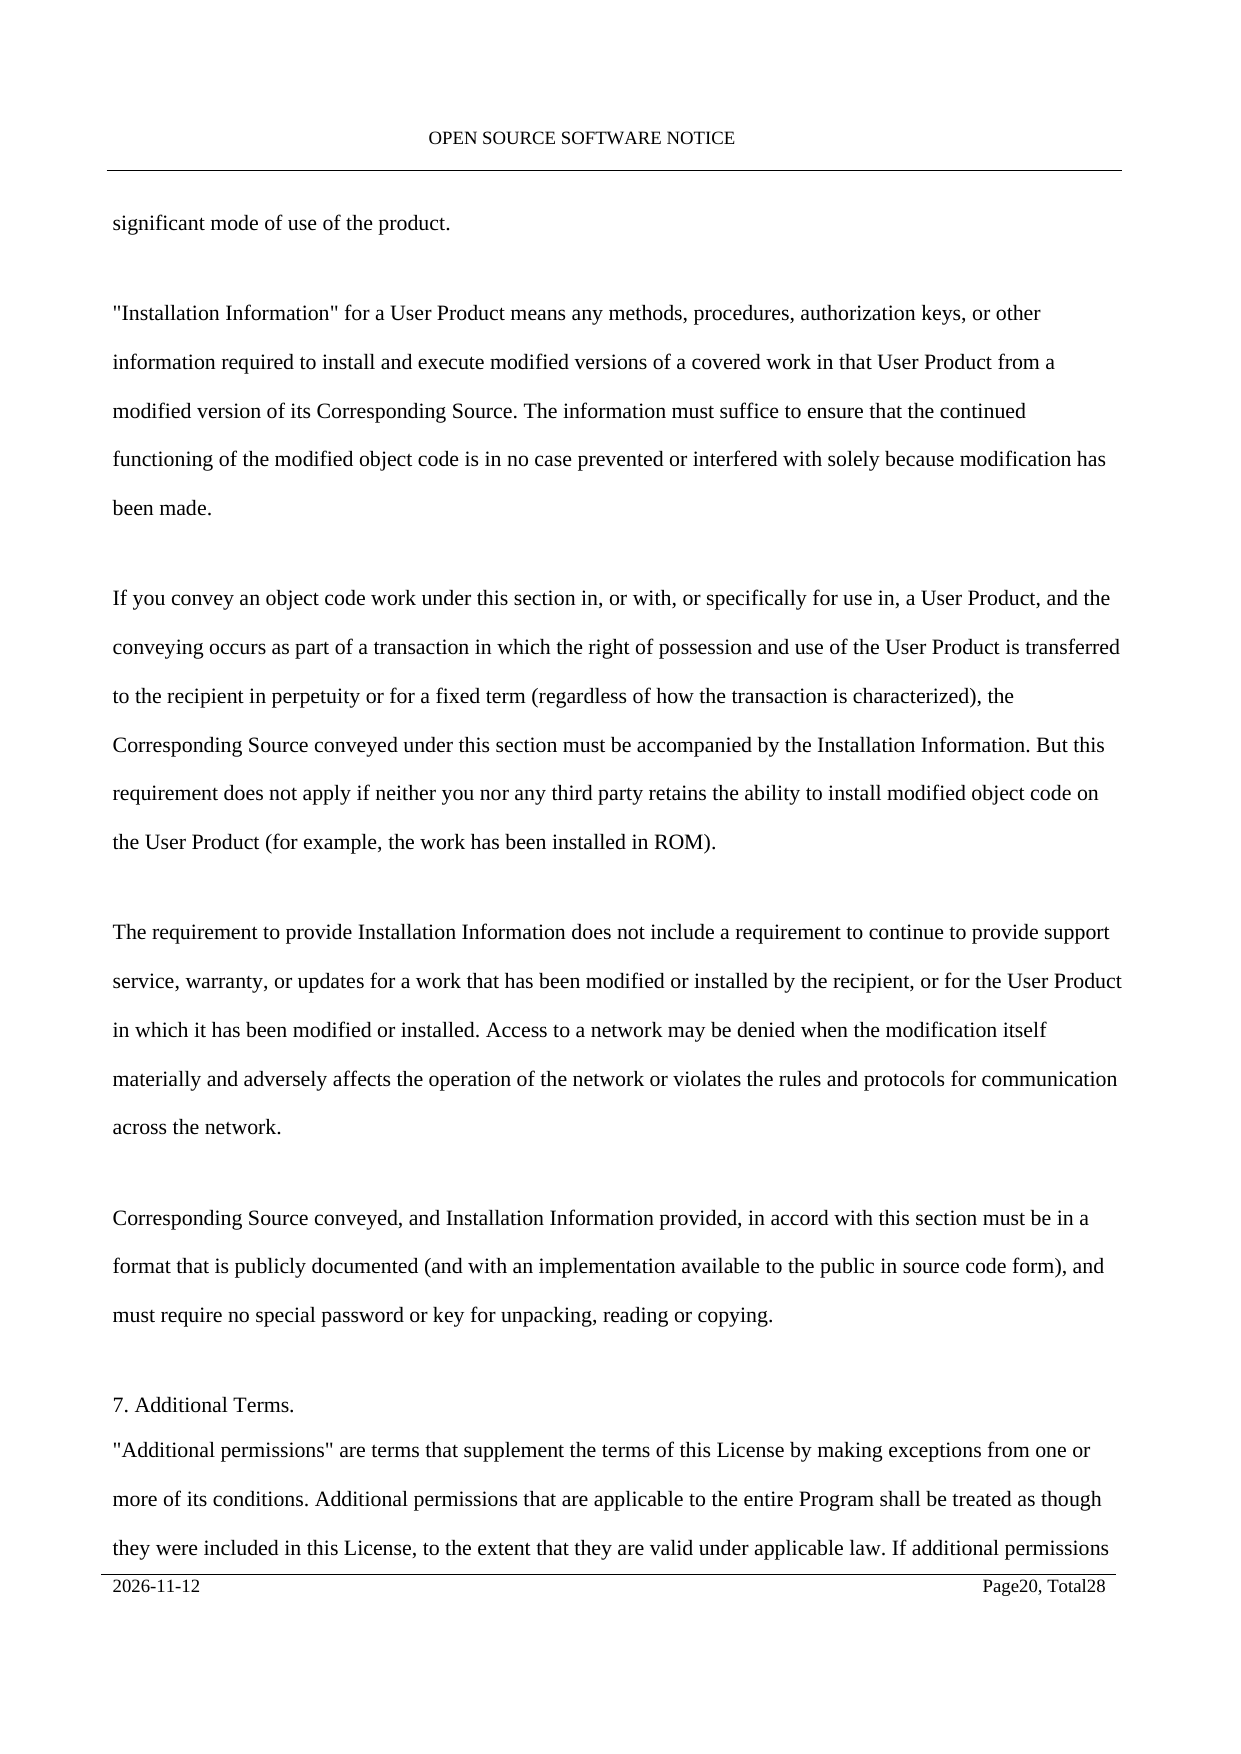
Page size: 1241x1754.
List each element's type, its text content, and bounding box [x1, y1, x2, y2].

text If you convey an object code work under this section in, or with, or specifically for use in, a User Product, and the conveying occurs as part of a transaction in which the right of possession and use of the User Product is transferred to the recipient in perpetuity or for a fixed term (regardless of how the transaction is characterized), the Corresponding Source conveyed under this section must be accompanied by the Installation Information. But this requirement does not apply if neither you nor any third party retains the ability to install modified object code on the User Product (for example, the work has been installed in ROM). [112, 582, 1128, 858]
text Corresponding Source conveyed, and Installation Information provided, in accord with this section must be in a format that is publicly documented (and with an implementation available to the public in source code form), and must require no special password or key for unpacking, reading or copying. [112, 1201, 1128, 1331]
text "Installation Information" for a User Product means any methods, procedures, authorization keys, or other information required to install and execute modified versions of a covered work in that User Product from a modified version of its Corresponding Source. The information must suffice to ensure that the continued functioning of the modified object code is in no case prevented or interfered with solely because modification has been made. [112, 297, 1128, 524]
text The requirement to provide Installation Information does not include a requirement to continue to provide support service, warranty, or updates for a work that has been modified or installed by the recipient, or for the User Product in which it has been modified or installed. Access to a network may be denied when the modification itself materially and adversely affects the operation of the network or violates the rules and protocols for communication across the network. [112, 916, 1128, 1143]
text 7. Additional Terms. [112, 1389, 1128, 1421]
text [112, 1434, 1128, 1564]
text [112, 206, 1128, 239]
